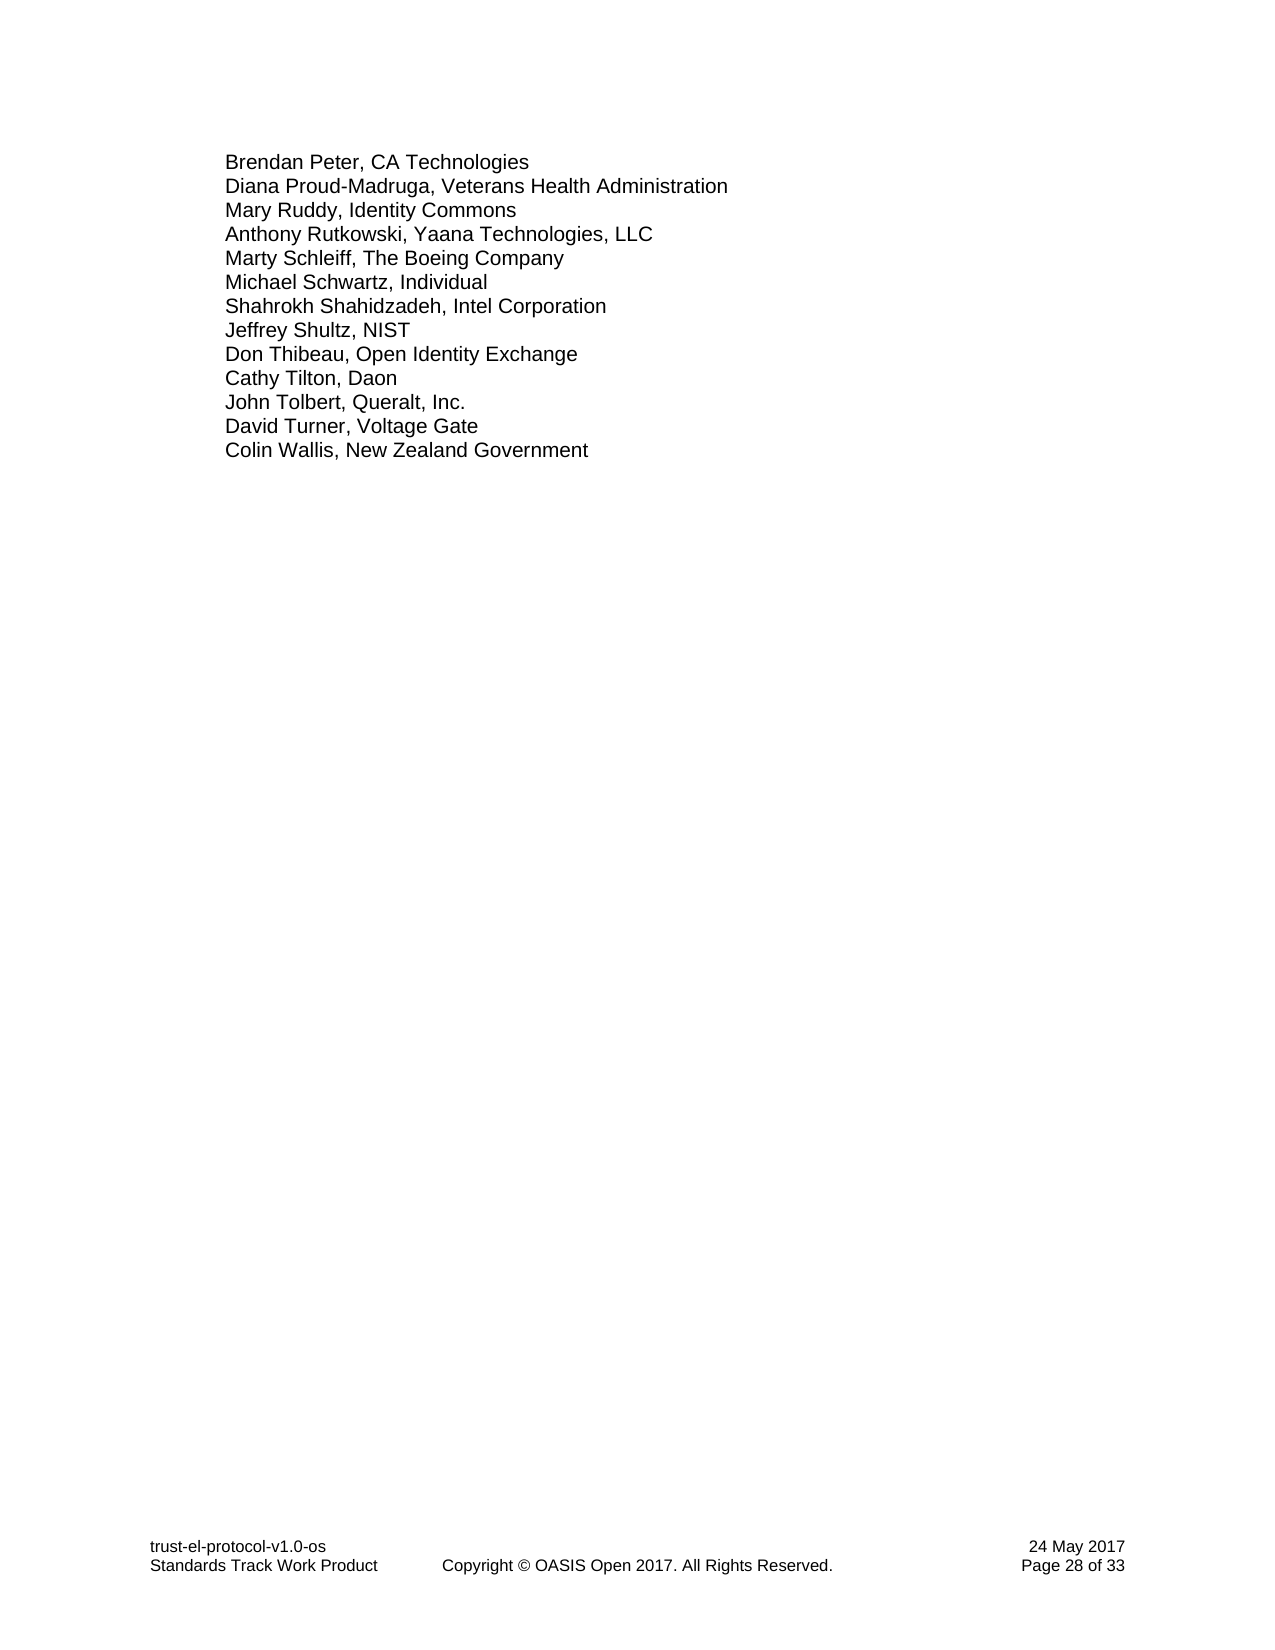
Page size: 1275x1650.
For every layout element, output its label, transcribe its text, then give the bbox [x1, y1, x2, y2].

text Anthony Rutkowski, Yaana Technologies, LLC [225, 222, 1125, 246]
text Colin Wallis, New Zealand Government [225, 437, 1125, 461]
text Michael Schwartz, Individual [225, 270, 1125, 294]
text Shahrokh Shahidzadeh, Intel Corporation [225, 294, 1125, 318]
text Brendan Peter, CA Technologies [225, 150, 1125, 174]
text Don Thibeau, Open Identity Exchange [225, 342, 1125, 366]
text Mary Ruddy, Identity Commons [225, 198, 1125, 222]
text Marty Schleiff, The Boeing Company [225, 246, 1125, 270]
text Jeffrey Shultz, NIST [225, 318, 1125, 342]
text Cathy Tilton, Daon [225, 366, 1125, 389]
text David Turner, Voltage Gate [225, 413, 1125, 437]
text Diana Proud-Madruga, Veterans Health Administration [225, 174, 1125, 198]
text John Tolbert, Queralt, Inc. [225, 389, 1125, 413]
